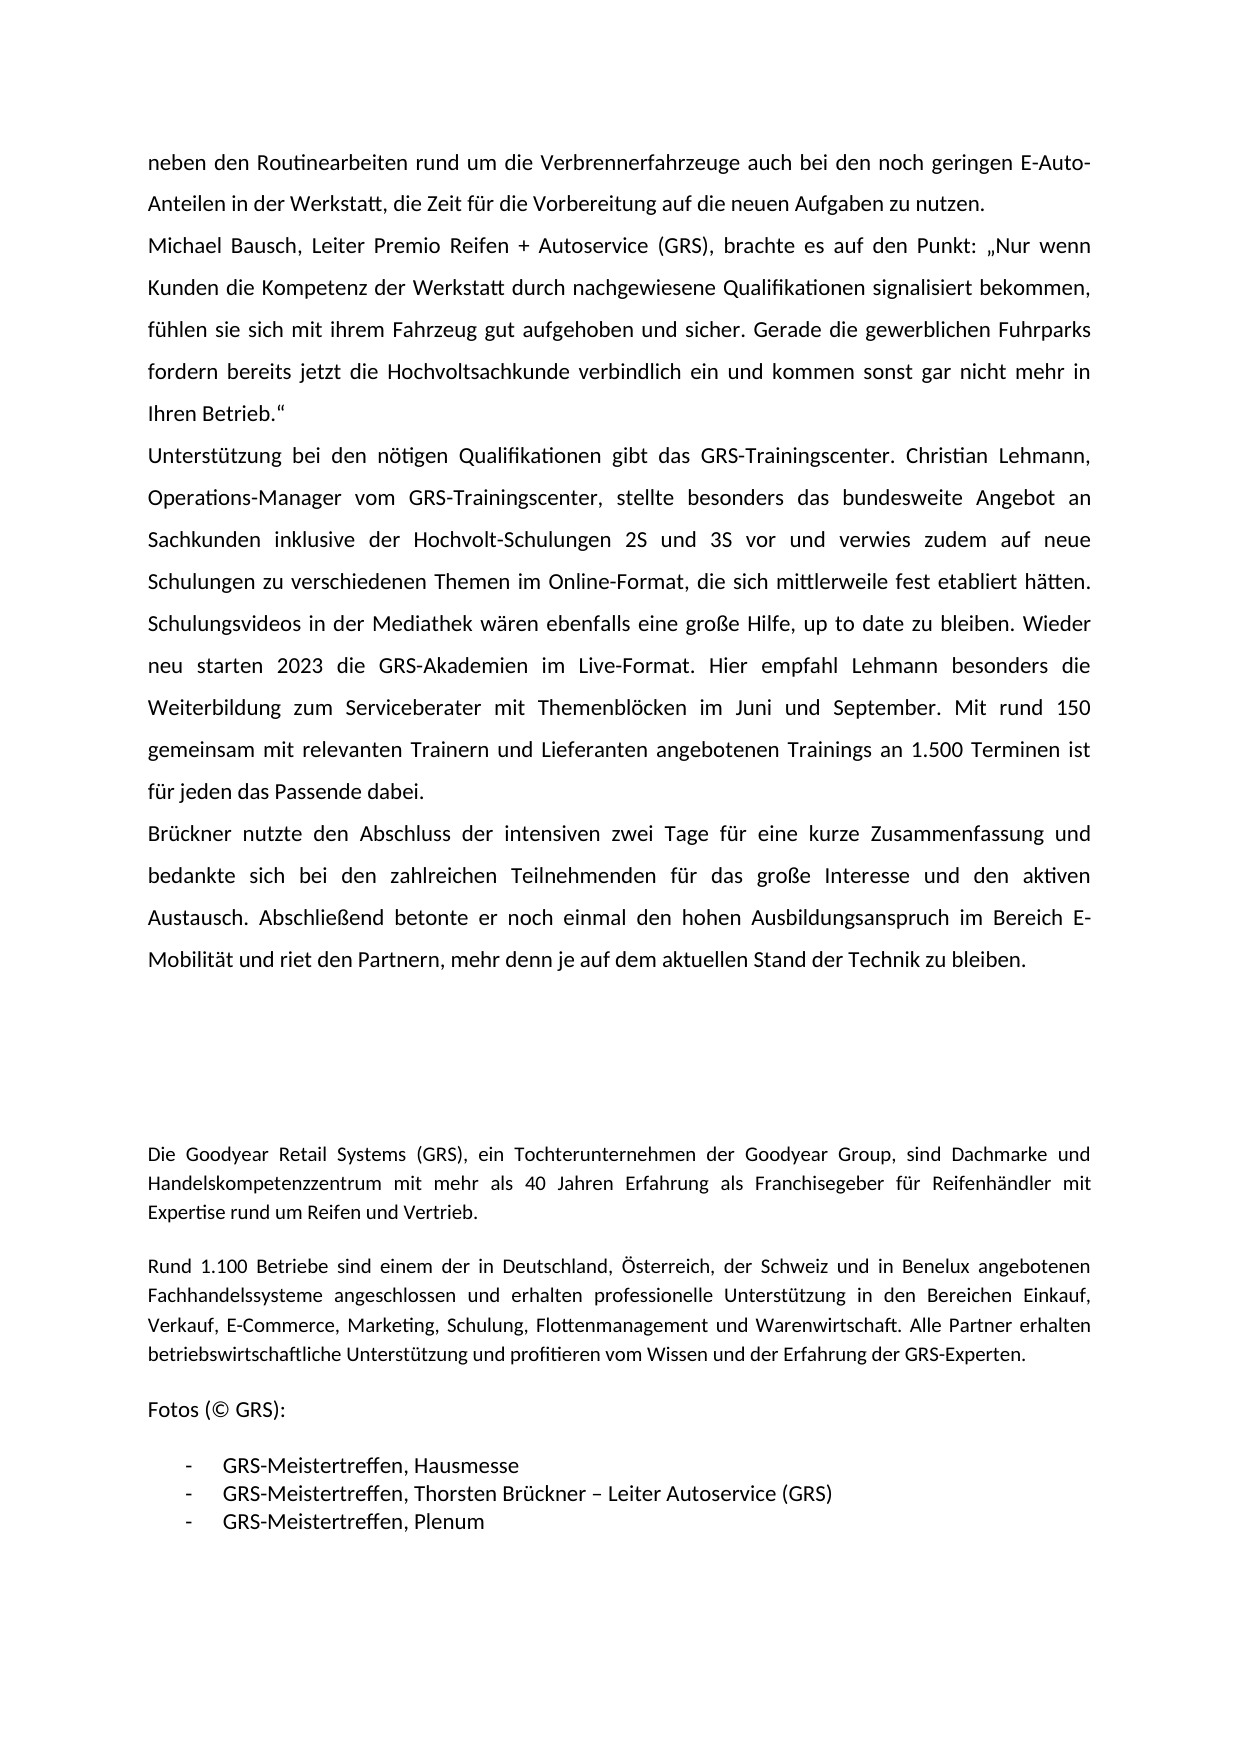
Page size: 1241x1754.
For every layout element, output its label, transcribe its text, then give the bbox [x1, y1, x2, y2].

text Michael Bausch, Leiter Premio Reifen + Autoservice (GRS), brachte es auf den Punkt: „Nur wenn Kunden die Kompetenz der Werkstatt durch nachgewiesene Qualifikationen signalisiert bekommen, fühlen sie sich mit ihrem Fahrzeug gut aufgehoben und sicher. Gerade die gewerblichen Fuhrparks fordern bereits jetzt die Hochvoltsachkunde verbindlich ein und kommen sonst gar nicht mehr in Ihren Betrieb.“ [148, 232, 1093, 427]
text Rund 1.100 Betriebe sind einem der in Deutschland, Österreich, der Schweiz und in Benelux angebotenen Fachhandelssysteme angeschlossen und erhalten professionelle Unterstützung in den Bereichen Einkauf, Verkauf, E-Commerce, Marketing, Schulung, Flottenmanagement und Warenwirtschaft. Alle Partner erhalten betriebswirtschaftliche Unterstützung und profitieren vom Wissen und der Erfahrung der GRS-Experten. [148, 1253, 1093, 1366]
list GRS-Meistertreffen, Thorsten Brückner – Leiter Autoservice (GRS) [185, 1479, 1093, 1507]
list GRS-Meistertreffen, Hausmesse [185, 1451, 1093, 1479]
text Fotos (© GRS): [148, 1395, 1093, 1423]
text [148, 148, 1093, 218]
text Die Goodyear Retail Systems (GRS), ein Tochterunternehmen der Goodyear Group, sind Dachmarke und Handelskompetenzzentrum mit mehr als 40 Jahren Erfahrung als Franchisegeber für Reifenhändler mit Expertise rund um Reifen und Vertrieb. [148, 1141, 1093, 1225]
text Brückner nutzte den Abschluss der intensiven zwei Tage für eine kurze Zusammenfassung und bedankte sich bei den zahlreichen Teilnehmenden für das große Interesse und den aktiven Austausch. Abschließend betonte er noch einmal den hohen Ausbildungsanspruch im Bereich E-Mobilität und riet den Partnern, mehr denn je auf dem aktuellen Stand der Technik zu bleiben. [148, 819, 1093, 973]
list GRS-Meistertreffen, Plenum [185, 1507, 1093, 1535]
text Unterstützung bei den nötigen Qualifikationen gibt das GRS-Trainingscenter. Christian Lehmann, Operations-Manager vom GRS-Trainingscenter, stellte besonders das bundesweite Angebot an Sachkunden inklusive der Hochvolt-Schulungen 2S und 3S vor und verwies zudem auf neue Schulungen zu verschiedenen Themen im Online-Format, die sich mittlerweile fest etabliert hätten. Schulungsvideos in der Mediathek wären ebenfalls eine große Hilfe, up to date zu bleiben. Wieder neu starten 2023 die GRS-Akademien im Live-Format. Hier empfahl Lehmann besonders die Weiterbildung zum Serviceberater mit Themenblöcken im Juni und September. Mit rund 150 gemeinsam mit relevanten Trainern und Lieferanten angebotenen Trainings an 1.500 Terminen ist für jeden das Passende dabei. [148, 441, 1093, 805]
